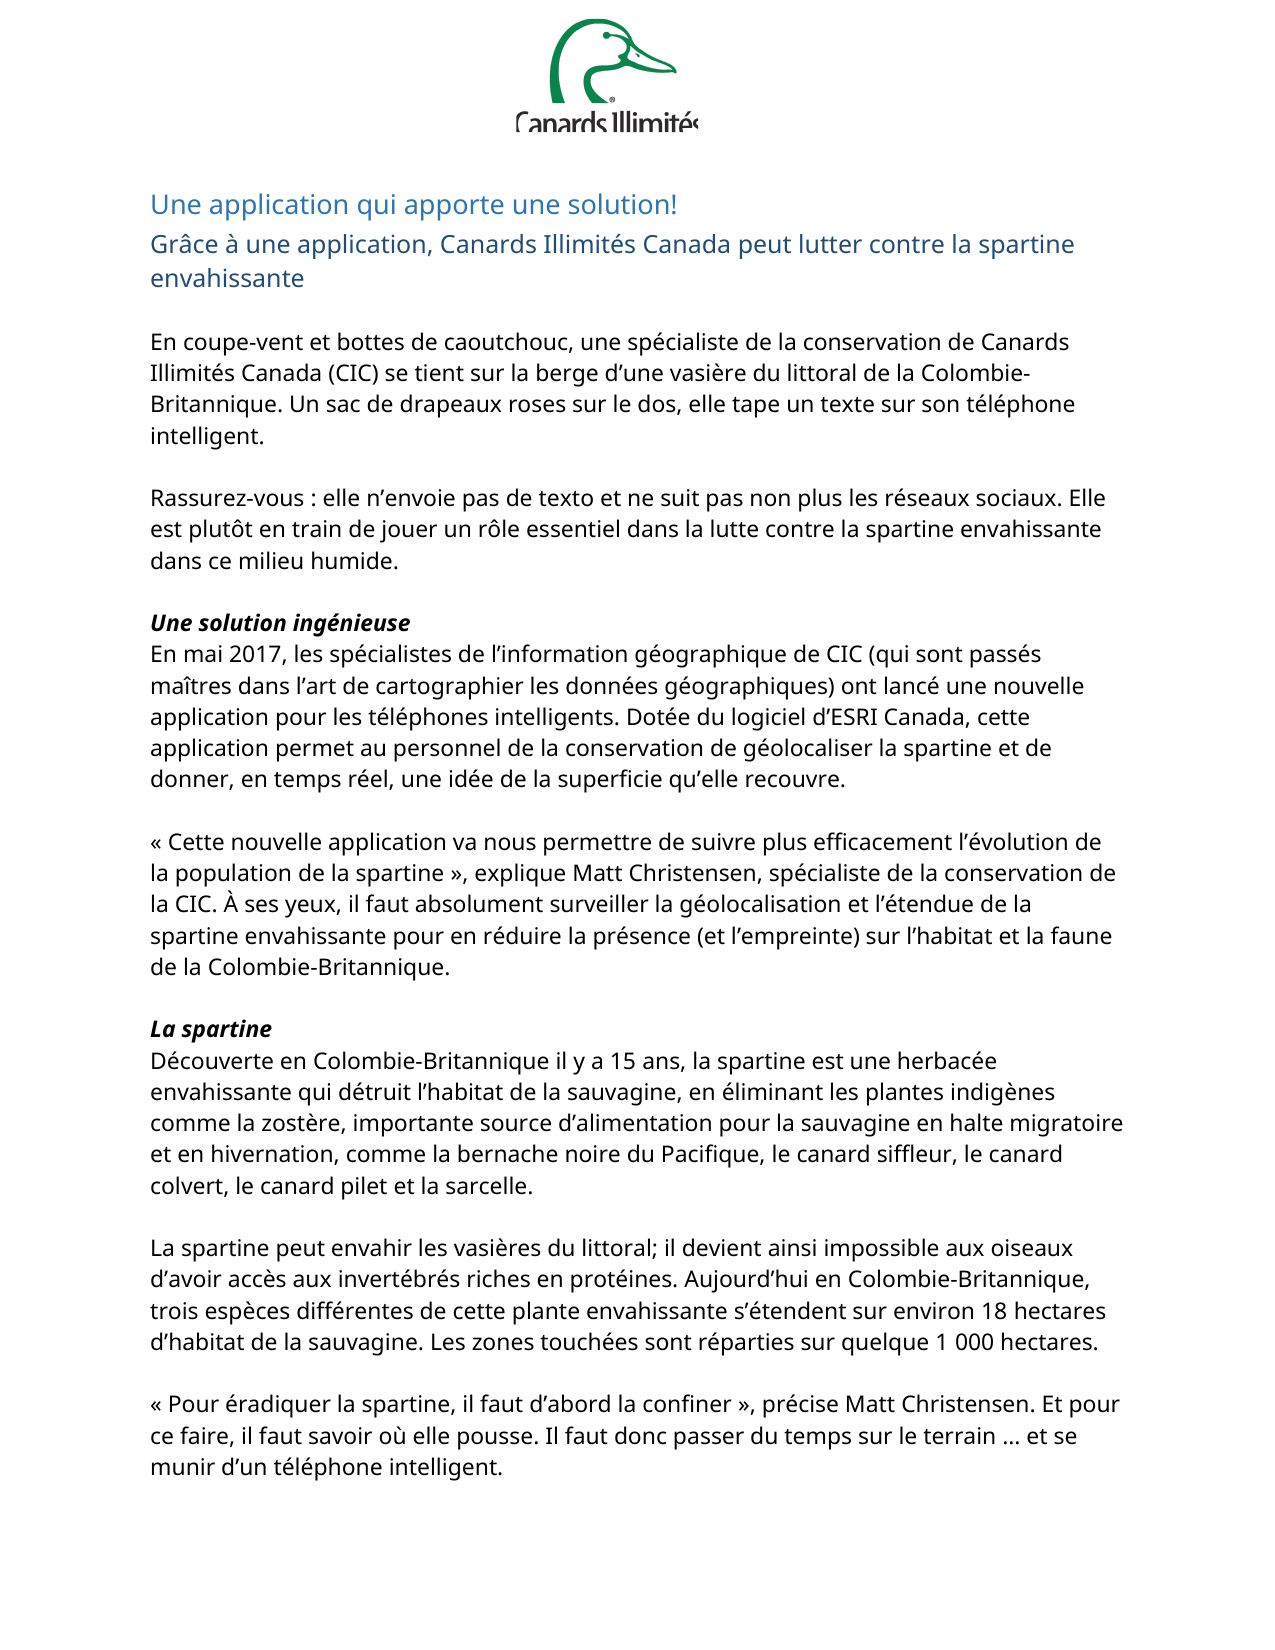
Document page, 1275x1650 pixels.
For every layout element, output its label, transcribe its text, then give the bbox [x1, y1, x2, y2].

text La spartine peut envahir les vasières du littoral; il devient ainsi impossible aux oiseaux d’avoir accès aux invertébrés riches en protéines. Aujourd’hui en Colombie-Britannique, trois espèces différentes de cette plante envahissante s’étendent sur environ 18 hectares d’habitat de la sauvagine. Les zones touchées sont réparties sur quelque 1 000 hectares. [150, 1232, 1125, 1357]
text En mai 2017, les spécialistes de l’information géographique de CIC (qui sont passés maîtres dans l’art de cartographier les données géographiques) ont lancé une nouvelle application pour les téléphones intelligents. Dotée du logiciel d’ESRI Canada, cette application permet au personnel de la conservation de géolocaliser la spartine et de donner, en temps réel, une idée de la superficie qu’elle recouvre. [150, 638, 1125, 794]
text « Pour éradiquer la spartine, il faut d’abord la confiner », précise Matt Christensen. Et pour ce faire, il faut savoir où elle pousse. Il faut donc passer du temps sur le terrain … et se munir d’un téléphone intelligent. [150, 1388, 1125, 1482]
text La spartine [150, 1013, 1125, 1044]
text Découverte en Colombie-Britannique il y a 15 ans, la spartine est une herbacée envahissante qui détruit l’habitat de la sauvagine, en éliminant les plantes indigènes comme la zostère, importante source d’alimentation pour la sauvagine en halte migratoire et en hivernation, comme la bernache noire du Pacifique, le canard siffleur, le canard colvert, le canard pilet et la sarcelle. [150, 1044, 1125, 1201]
text « Cette nouvelle application va nous permettre de suivre plus efficacement l’évolution de la population de la spartine », explique Matt Christensen, spécialiste de la conservation de la CIC. À ses yeux, il faut absolument surveiller la géolocalisation et l’étendue de la spartine envahissante pour en réduire la présence (et l’empreinte) sur l’habitat et la faune de la Colombie-Britannique. [150, 826, 1125, 982]
text Une solution ingénieuse [150, 607, 1125, 638]
picture [514, 18, 698, 132]
subtitle Une application qui apporte une solution! [150, 185, 1125, 222]
text En coupe-vent et bottes de caoutchouc, une spécialiste de la conservation de Canards Illimités Canada (CIC) se tient sur la berge d’une vasière du littoral de la Colombie-Britannique. Un sac de drapeaux roses sur le dos, elle tape un texte sur son téléphone intelligent. [150, 326, 1125, 451]
text Rassurez-vous : elle n’envoie pas de texto et ne suit pas non plus les réseaux sociaux. Elle est plutôt en train de jouer un rôle essentiel dans la lutte contre la spartine envahissante dans ce milieu humide. [150, 482, 1125, 576]
subtitle Grâce à une application, Canards Illimités Canada peut lutter contre la spartine envahissante [150, 226, 1125, 294]
